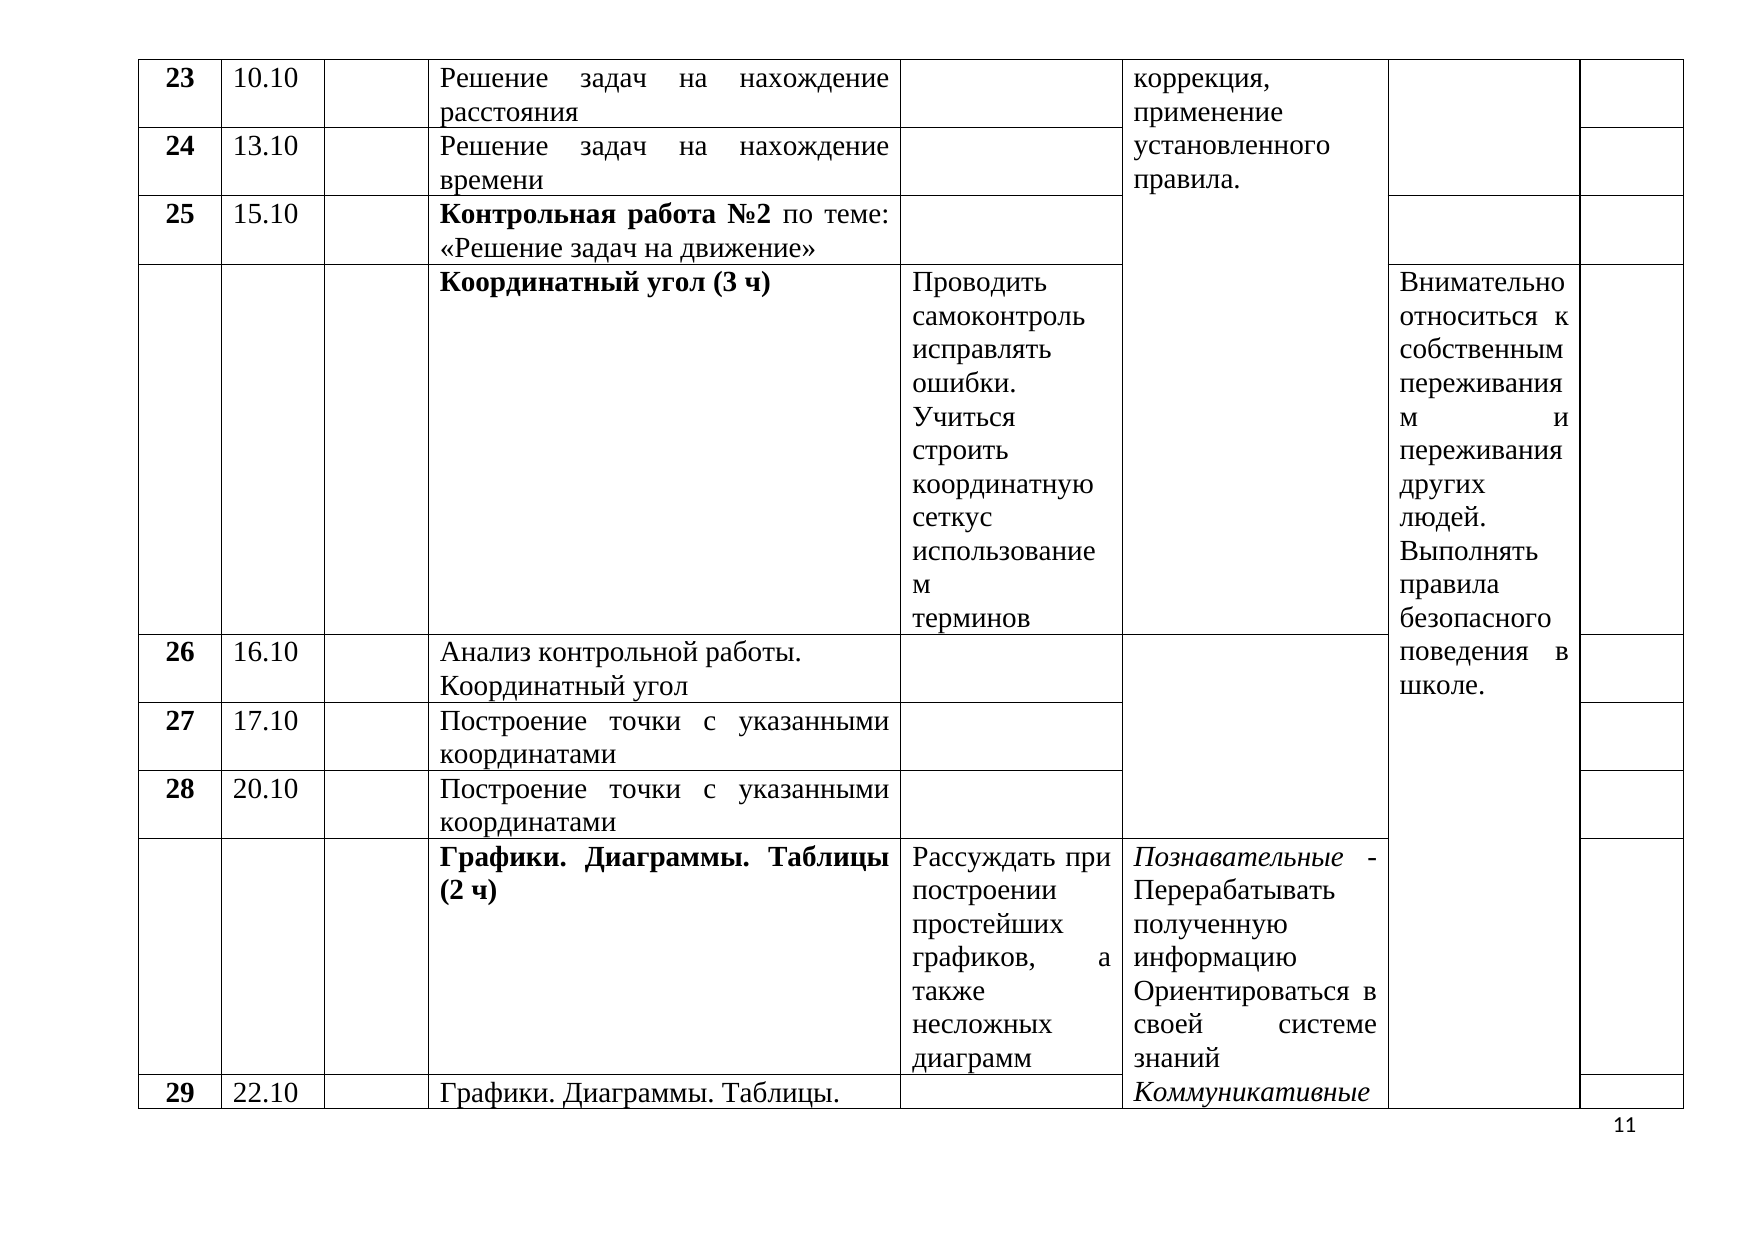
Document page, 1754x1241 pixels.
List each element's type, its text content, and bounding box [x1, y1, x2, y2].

table_cell [325, 771, 428, 838]
table_cell [1581, 635, 1683, 702]
table_cell Проводить самоконтроль исправлять ошибки. Учиться строить координатную сеткус использованием терминов [901, 265, 1122, 633]
table_cell [325, 60, 428, 127]
table_cell [325, 703, 428, 770]
table_cell 20.10 [222, 771, 324, 838]
table_cell 22.10 [222, 1075, 324, 1108]
table_cell [222, 839, 324, 1074]
table_cell [901, 60, 1122, 127]
table_cell [1581, 196, 1683, 263]
table_cell 16.10 [222, 635, 324, 702]
table_cell Графики. Диаграммы. Таблицы (2 ч) [429, 839, 900, 1074]
table_cell [901, 1075, 1122, 1108]
table_cell [325, 196, 428, 263]
table_cell 23 [139, 60, 221, 127]
table_cell [901, 771, 1122, 838]
table_cell 15.10 [222, 196, 324, 263]
table_cell 28 [139, 771, 221, 838]
table_cell [139, 265, 221, 633]
table_cell [1123, 635, 1388, 838]
table_cell Координатный угол (3 ч) [429, 265, 900, 633]
table_cell 25 [139, 196, 221, 263]
table_cell [1581, 128, 1683, 195]
table_cell [325, 839, 428, 1074]
table_cell 29 [139, 1075, 221, 1108]
table_cell [1581, 703, 1683, 770]
table_cell [325, 1075, 428, 1108]
table_cell 17.10 [222, 703, 324, 770]
table_cell [1389, 196, 1579, 263]
table_cell 26 [139, 635, 221, 702]
table_cell [901, 703, 1122, 770]
table_cell Рассуждать при построении простейших графиков, а также несложных диаграмм [901, 839, 1122, 1074]
table_cell Решение задач на нахождение расстояния [429, 60, 900, 127]
table_cell [325, 635, 428, 702]
table_cell [1581, 1075, 1683, 1108]
table_cell [325, 265, 428, 633]
table_cell 24 [139, 128, 221, 195]
table_cell Решение задач на нахождение времени [429, 128, 900, 195]
table_cell [901, 635, 1122, 702]
table_cell [901, 196, 1122, 263]
table_cell Построение точки с указанными координатами [429, 703, 900, 770]
table_cell [1581, 839, 1683, 1074]
table_cell Построение точки с указанными координатами [429, 771, 900, 838]
table_cell [1581, 60, 1683, 127]
table_cell [901, 128, 1122, 195]
table_cell 27 [139, 703, 221, 770]
table_cell Познавательные - Перерабатывать полученную информацию Ориентироваться в своей системе знаний Коммуникативные - Донести свою позицию до других:оформлять свои мысли в устной и письменной речи с учётом своих учебных и жизненных речевых ситуаций. Регулятивные- Учиться, совместно с учителем, обнаруживать и формулировать учебную проблему. [1123, 839, 1388, 1108]
table_cell Анализ контрольной работы. Координатный угол [429, 635, 900, 702]
table_cell 10.10 [222, 60, 324, 127]
table_cell [325, 128, 428, 195]
table_cell Внимательно относиться к собственным переживаниям и переживания других людей. Выполнять правила безопасного поведения в школе. [1389, 265, 1579, 1108]
table_cell [222, 265, 324, 633]
table_cell 13.10 [222, 128, 324, 195]
table_cell Контрольная работа №2 по теме: «Решение задач на движение» [429, 196, 900, 263]
table_cell [139, 839, 221, 1074]
table_cell Графики. Диаграммы. Таблицы. [429, 1075, 900, 1108]
table_cell [1581, 771, 1683, 838]
table_cell [1581, 265, 1683, 633]
